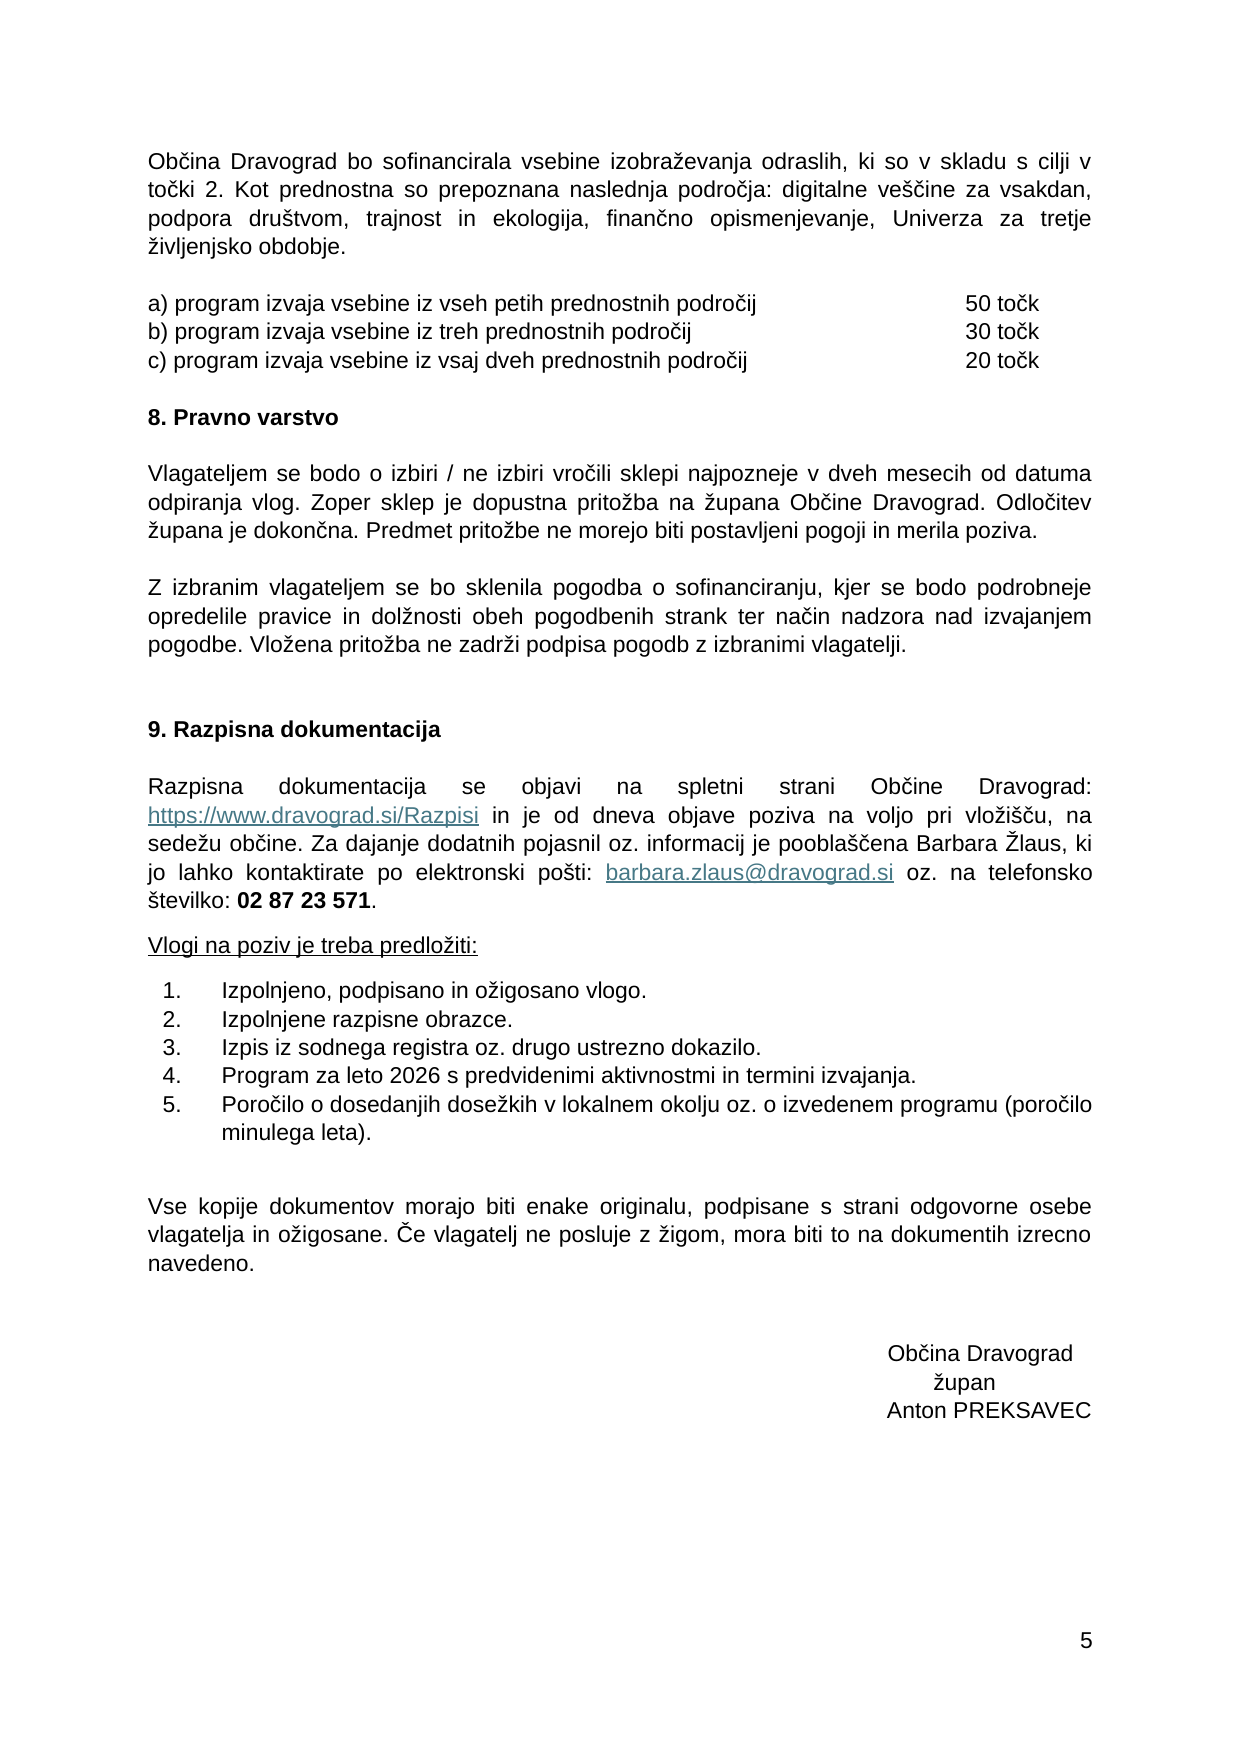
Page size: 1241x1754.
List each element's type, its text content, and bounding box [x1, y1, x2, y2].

text Občina Dravograd župan Anton PREKSAVEC [162, 1340, 1093, 1423]
text Občina Dravograd bo sofinancirala vsebine izobraževanja odraslih, ki so v skladu s cilji v točki 2. Kot prednostna so prepoznana naslednja področja: digitalne veščine za vsakdan, podpora društvom, trajnost in ekologija, finančno opismenjevanje, Univerza za tretje življenjsko obdobje. [148, 148, 1093, 259]
text a) program izvaja vsebine iz vseh petih prednostnih področij 50 točk [148, 290, 1093, 316]
text c) program izvaja vsebine iz vsaj dveh prednostnih področij 20 točk [148, 347, 1093, 373]
list Poročilo o dosedanjih dosežkih v lokalnem okolju oz. o izvedenem programu (poročilo minulega leta). [162, 1091, 1093, 1146]
text Vse kopije dokumentov morajo biti enake originalu, podpisane s strani odgovorne osebe vlagatelja in ožigosane. Če vlagatelj ne posluje z žigom, mora biti to na dokumentih izrecno navedeno. [148, 1193, 1093, 1276]
text Z izbranim vlagateljem se bo sklenila pogodba o sofinanciranju, kjer se bodo podrobneje opredelile pravice in dolžnosti obeh pogodbenih strank ter način nadzora nad izvajanjem pogodbe. Vložena pritožba ne zadrži podpisa pogodb z izbranimi vlagatelji. [148, 574, 1093, 657]
text Vlagateljem se bodo o izbiri / ne izbiri vročili sklepi najpozneje v dveh mesecih od datuma odpiranja vlog. Zoper sklep je dopustna pritožba na župana Občine Dravograd. Odločitev župana je dokončna. Predmet pritožbe ne morejo biti postavljeni pogoji in merila poziva. [148, 460, 1093, 544]
text Vlogi na poziv je treba predložiti: [148, 932, 1093, 958]
list Izpis iz sodnega registra oz. drugo ustrezno dokazilo. [162, 1034, 1093, 1060]
text 9. Razpisna dokumentacija [148, 716, 1093, 743]
text b) program izvaja vsebine iz treh prednostnih področij 30 točk [148, 318, 1093, 344]
list Izpolnjeno, podpisano in ožigosano vlogo. [162, 977, 1093, 1003]
list Program za leto 2026 s predvidenimi aktivnostmi in termini izvajanja. [162, 1062, 1093, 1089]
text Razpisna dokumentacija se objavi na spletni strani Občine Dravograd: https://www.dravograd.si/Razpisi in je od dneva objave poziva na voljo pri vložišču, na sedežu občine. Za dajanje dodatnih pojasnil oz. informacij je pooblaščena Barbara Žlaus, ki jo lahko kontaktirate po elektronski pošti: barbara.zlaus@dravograd.si oz. na telefonsko številko: 02 87 23 571. [148, 773, 1093, 913]
list Izpolnjene razpisne obrazce. [162, 1006, 1093, 1032]
text 8. Pravno varstvo [148, 403, 1093, 430]
